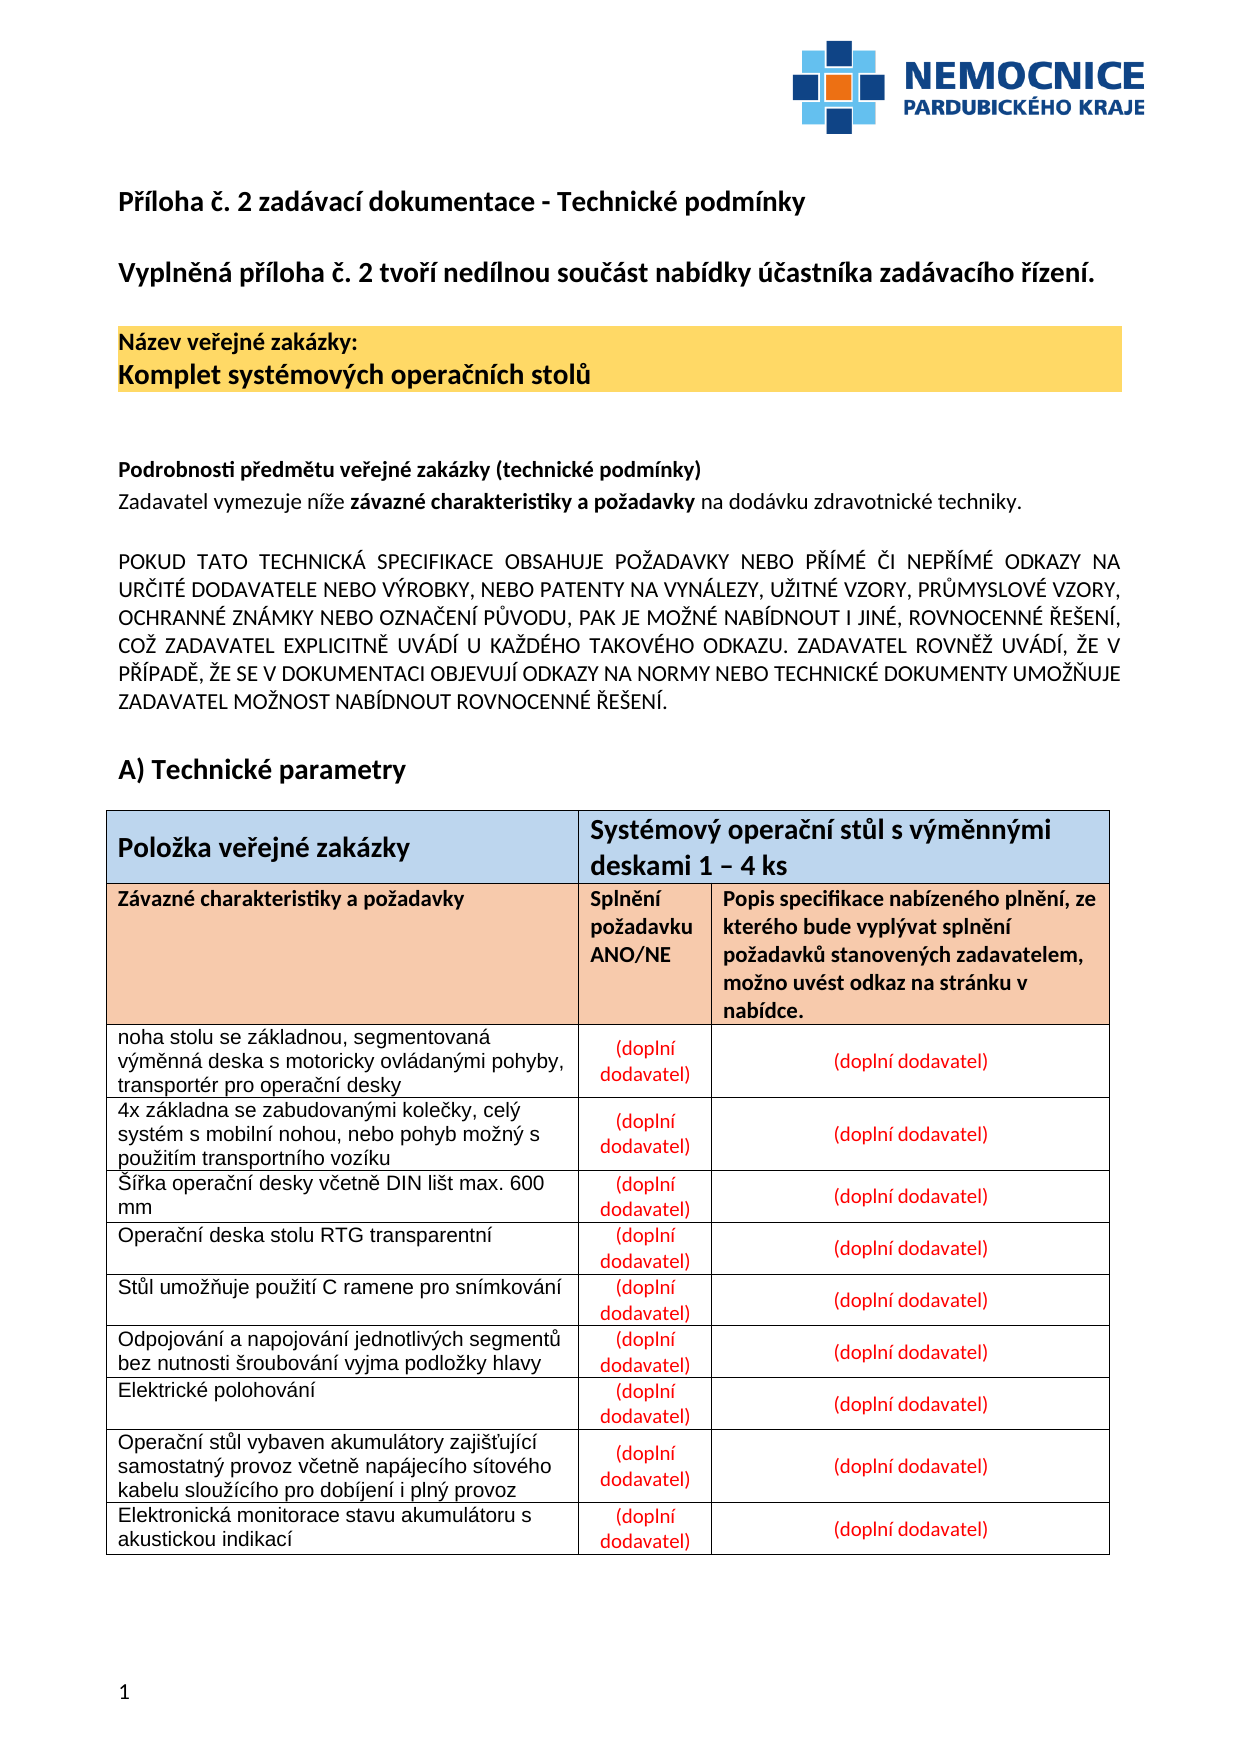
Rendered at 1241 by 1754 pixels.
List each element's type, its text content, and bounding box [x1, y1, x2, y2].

table_cell Operační stůl vybaven akumulátory zajišťující samostatný provoz včetně napájecího sítového kabelu sloužícího pro dobíjení i plný provoz [107, 1430, 578, 1502]
table_cell Elektrické polohování [107, 1378, 578, 1429]
table_cell (doplní dodavatel) [579, 1025, 711, 1097]
table_cell (doplní dodavatel) [712, 1275, 1109, 1325]
table_cell (doplní dodavatel) [579, 1503, 711, 1554]
table_cell 4x základna se zabudovanými kolečky, celý systém s mobilní nohou, nebo pohyb možný s použitím transportního vozíku [107, 1098, 578, 1170]
table_cell (doplní dodavatel) [712, 1503, 1109, 1554]
text Podrobnosti předmětu veřejné zakázky (technické podmínky) [118, 455, 1122, 483]
table_cell (doplní dodavatel) [579, 1223, 711, 1273]
table_cell (doplní dodavatel) [712, 1025, 1109, 1097]
text POKUD TATO TECHNICKÁ SPECIFIKACE OBSAHUJE POŽADAVKY NEBO PŘÍMÉ ČI NEPŘÍMÉ ODKAZY NA URČITÉ DODAVATELE NEBO VÝROBKY, NEBO PATENTY NA VYNÁLEZY, UŽITNÉ VZORY, PRŮMYSLOVÉ VZORY, OCHRANNÉ ZNÁMKY NEBO OZNAČENÍ PŮVODU, PAK JE MOŽNÉ NABÍDNOUT I JINÉ, ROVNOCENNÉ ŘEŠENÍ, COŽ ZADAVATEL EXPLICITNĚ UVÁDÍ U KAŽDÉHO TAKOVÉHO ODKAZU. ZADAVATEL ROVNĚŽ UVÁDÍ, ŽE V PŘÍPADĚ, ŽE SE V DOKUMENTACI OBJEVUJÍ ODKAZY NA NORMY NEBO TECHNICKÉ DOKUMENTY UMOŽŇUJE ZADAVATEL MOŽNOST NABÍDNOUT ROVNOCENNÉ ŘEŠENÍ. [118, 547, 1122, 715]
table_cell (doplní dodavatel) [712, 1378, 1109, 1429]
table_cell (doplní dodavatel) [579, 1098, 711, 1170]
table_cell Elektronická monitorace stavu akumulátoru s akustickou indikací [107, 1503, 578, 1554]
table_cell (doplní dodavatel) [712, 1171, 1109, 1222]
table_cell Stůl umožňuje použití C ramene pro snímkování [107, 1275, 578, 1325]
table_header Systémový operační stůl s výměnnými deskami 1 – 4 ks [579, 811, 1109, 883]
table_cell Závazné charakteristiky a požadavky [107, 884, 578, 1024]
table_cell Popis specifikace nabízeného plnění, ze kterého bude vyplývat splnění požadavků stanovených zadavatelem, možno uvést odkaz na stránku v nabídce. [712, 884, 1109, 1024]
table_cell (doplní dodavatel) [712, 1098, 1109, 1170]
text Vyplněná příloha č. 2 tvoří nedílnou součást nabídky účastníka zadávacího řízení. [118, 254, 1122, 290]
table_cell Splnění požadavku ANO/NE [579, 884, 711, 1024]
table_cell Odpojování a napojování jednotlivých segmentů bez nutnosti šroubování vyjma podložky hlavy [107, 1326, 578, 1377]
subtitle A) Technické parametry [118, 751, 1122, 786]
table_cell (doplní dodavatel) [579, 1171, 711, 1222]
table_cell (doplní dodavatel) [579, 1326, 711, 1377]
subtitle Komplet systémových operačních stolů [118, 356, 1122, 392]
table_cell (doplní dodavatel) [579, 1378, 711, 1429]
table_cell Operační deska stolu RTG transparentní [107, 1223, 578, 1273]
table_cell Šířka operační desky včetně DIN lišt max. 600 mm [107, 1171, 578, 1222]
picture [791, 39, 1145, 135]
table_cell noha stolu se základnou, segmentovaná výměnná deska s motoricky ovládanými pohyby, transportér pro operační desky [107, 1025, 578, 1097]
table_cell (doplní dodavatel) [579, 1430, 711, 1502]
table_header Položka veřejné zakázky [107, 811, 578, 883]
table_cell (doplní dodavatel) [579, 1275, 711, 1325]
text Název veřejné zakázky: [118, 326, 1122, 356]
table_cell (doplní dodavatel) [712, 1223, 1109, 1273]
table_cell (doplní dodavatel) [712, 1326, 1109, 1377]
table_cell (doplní dodavatel) [712, 1430, 1109, 1502]
text Zadavatel vymezuje níže závazné charakteristiky a požadavky na dodávku zdravotnické techniky. [118, 487, 1122, 515]
text Příloha č. 2 zadávací dokumentace - Technické podmínky [118, 183, 1122, 219]
